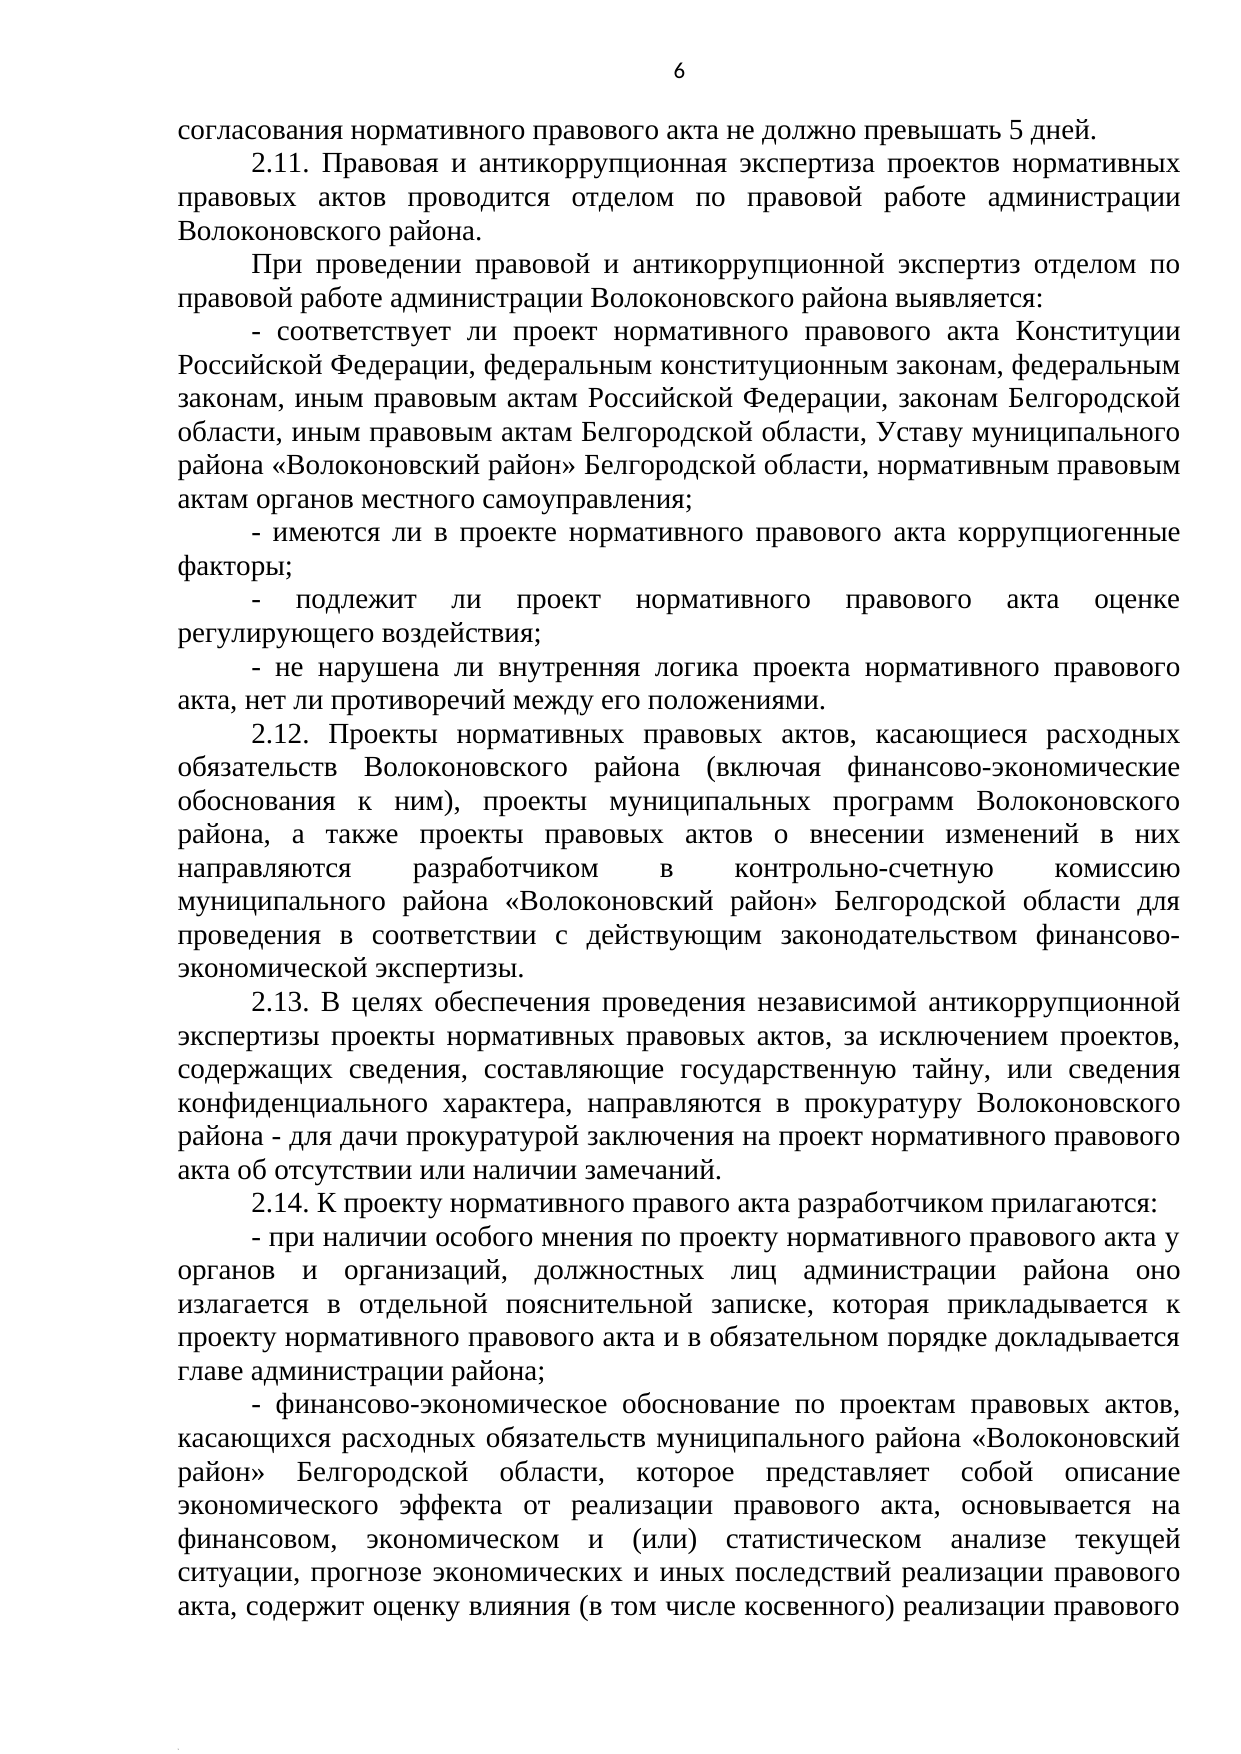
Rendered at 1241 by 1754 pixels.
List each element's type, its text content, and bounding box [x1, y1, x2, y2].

text 2.13. В целях обеспечения проведения независимой антикоррупционной экспертизы проекты нормативных правовых актов, за исключением проектов, содержащих сведения, составляющие государственную тайну, или сведения конфиденциального характера, направляются в прокуратуру Волоконовского района - для дачи прокуратурой заключения на проект нормативного правового акта об отсутствии или наличии замечаний. [177, 984, 1181, 1185]
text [177, 112, 1181, 146]
text 2.11. Правовая и антикоррупционная экспертиза проектов нормативных правовых актов проводится отделом по правовой работе администрации Волоконовского района. [177, 146, 1181, 246]
text - не нарушена ли внутренняя логика проекта нормативного правового акта, нет ли противоречий между его положениями. [177, 649, 1181, 716]
text 2.12. Проекты нормативных правовых актов, касающиеся расходных обязательств Волоконовского района (включая финансово-экономические обоснования к ним), проекты муниципальных программ Волоконовского района, а также проекты правовых актов о внесении изменений в них направляются разработчиком в контрольно-счетную комиссию муниципального района «Волоконовский район» Белгородской области для проведения в соответствии с действующим законодательством финансово-экономической экспертизы. [177, 716, 1181, 984]
text - подлежит ли проект нормативного правового акта оценке регулирующего воздействия; [177, 582, 1181, 649]
text При проведении правовой и антикоррупционной экспертиз отделом по правовой работе администрации Волоконовского района выявляется: [177, 246, 1181, 313]
text - имеются ли в проекте нормативного правового акта коррупциогенные факторы; [177, 514, 1181, 582]
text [177, 1387, 1181, 1621]
text - при наличии особого мнения по проекту нормативного правового акта у органов и организаций, должностных лиц администрации района оно излагается в отдельной пояснительной записке, которая прикладывается к проекту нормативного правового акта и в обязательном порядке докладывается главе администрации района; [177, 1219, 1181, 1387]
text - соответствует ли проект нормативного правового акта Конституции Российской Федерации, федеральным конституционным законам, федеральным законам, иным правовым актам Российской Федерации, законам Белгородской области, иным правовым актам Белгородской области, Уставу муниципального района «Волоконовский район» Белгородской области, нормативным правовым актам органов местного самоуправления; [177, 313, 1181, 514]
text 2.14. К проекту нормативного правого акта разработчиком прилагаются: [177, 1185, 1181, 1219]
